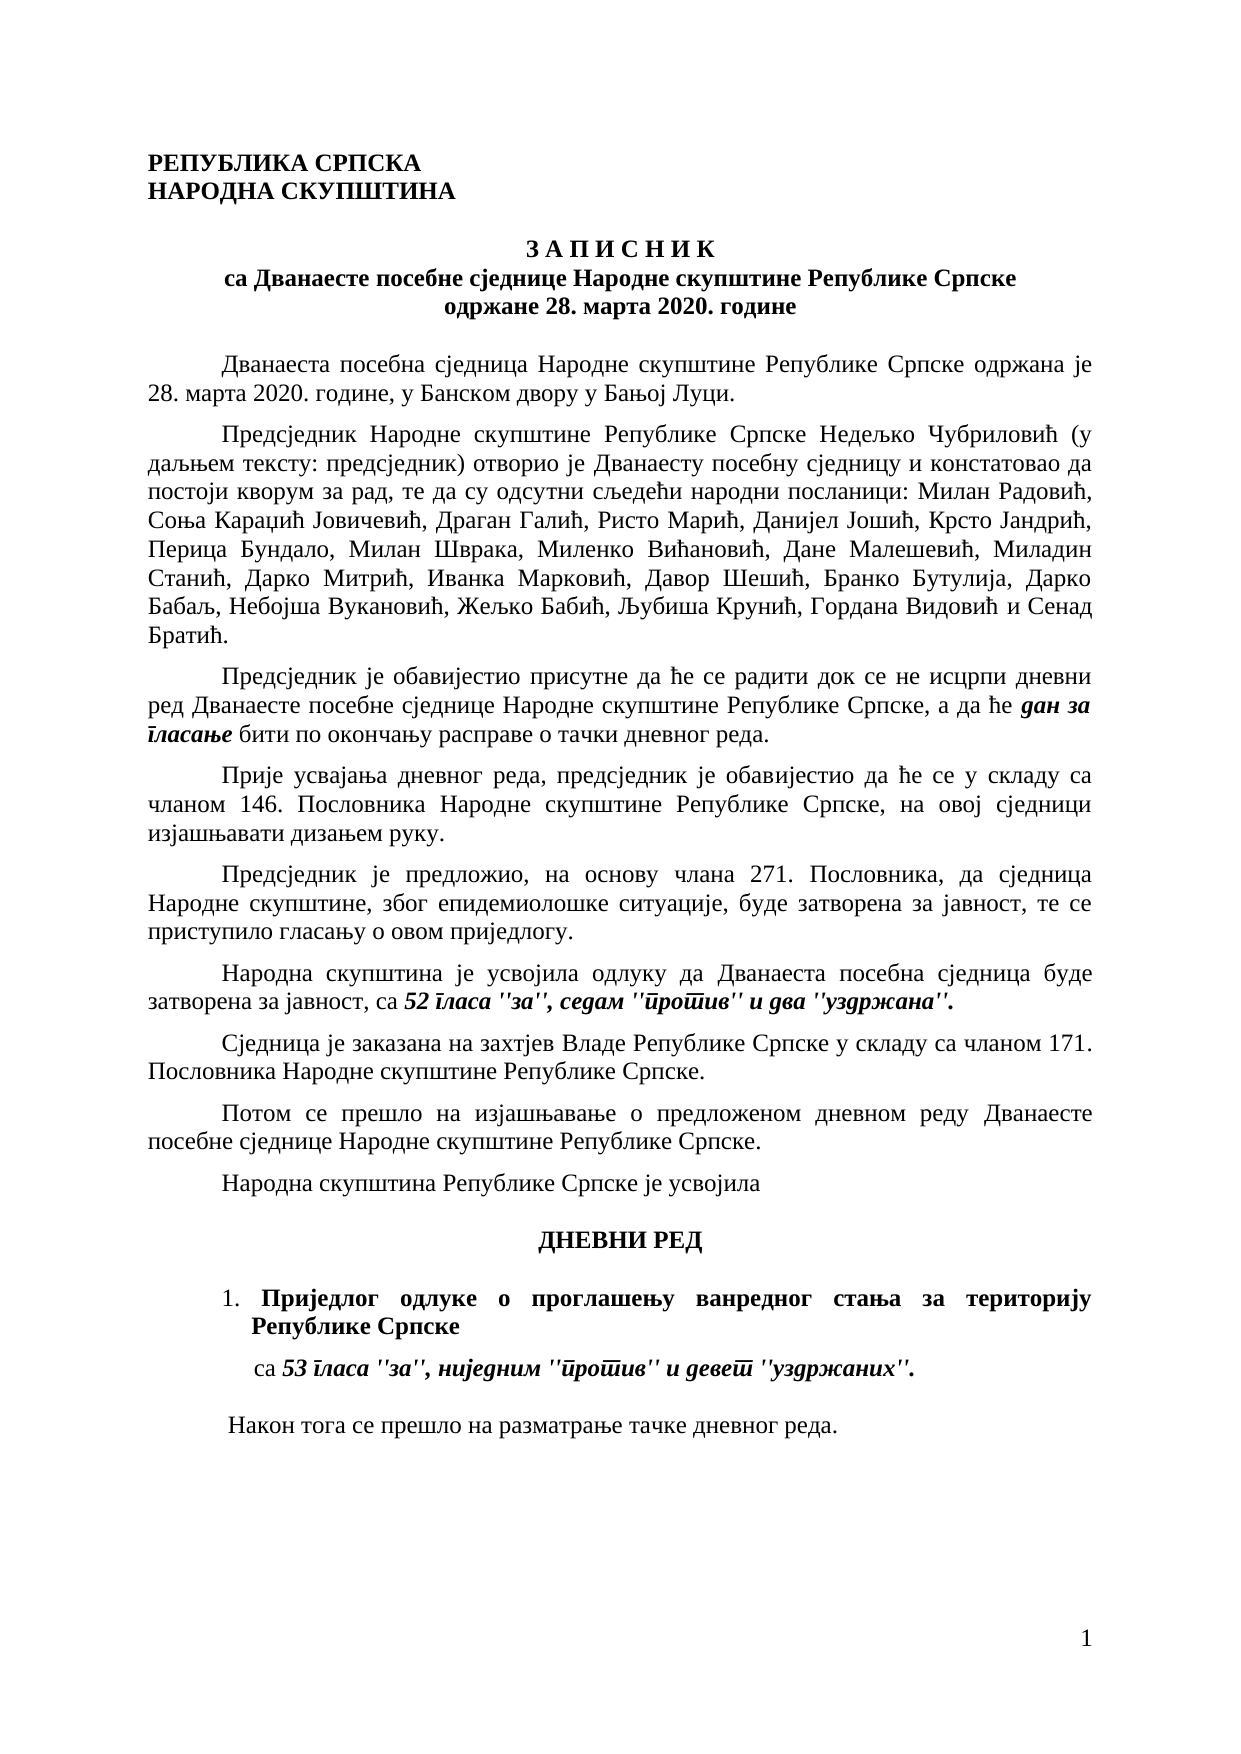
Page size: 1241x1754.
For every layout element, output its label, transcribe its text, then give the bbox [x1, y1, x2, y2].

text одржане 28. марта 2020. године [148, 291, 1093, 320]
text З А П И С Н И К [148, 234, 1093, 263]
text Потом се прешло на изјашњавање о предложеном дневном реду Дванаесте посебне сједнице Народне скупштине Републике Српске. [148, 1098, 1093, 1155]
text Предсједник Народне скупштине Републике Српске Недељко Чубриловић (у даљњем тексту: предсједник) отворио је Дванаесту посебну сједницу и констатовао да постоји кворум за рад, те да су одсутни сљедећи народни посланици: Милан Радовић, Соња Караџић Јовичевић, Драган Галић, Ристо Марић, Данијел Јошић, Крсто Јандрић, Перица Бундало, Милан Шврака, Миленко Вићановић, Дане Малешевић, Миладин Станић, Дарко Митрић, Иванка Марковић, Давор Шешић, Бранко Бутулија, Дарко Бабаљ, Небојша Вукановић, Жељко Бабић, Љубиша Крунић, Гордана Видовић и Сенад Братић. [148, 419, 1093, 649]
text Предсједник је предложио, на основу члана 271. Пословника, да сједница Народне скупштине, због епидемиолошке ситуације, буде затворена за јавност, те се приступило гласању о овом приједлогу. [148, 859, 1093, 945]
text РЕПУБЛИКА СРПСКА [148, 148, 1093, 176]
text Народна скупштина Републике Српске је усвојила [148, 1168, 1093, 1196]
text Прије усвајања дневног реда, предсједник је обавијестио да ће се у складу са чланом 146. Пословника Народне скупштине Републике Српске, на овој сједници изјашњавати дизањем руку. [148, 760, 1093, 846]
text са Дванаесте посебне сједнице Народне скупштине Републике Српске [148, 263, 1093, 291]
text Након тога се прешло на разматрање тачке дневног реда. [148, 1410, 1093, 1439]
text НАРОДНА СКУПШТИНА [148, 176, 1093, 205]
text ДНЕВНИ РЕД [148, 1225, 1093, 1254]
text Дванаеста посебна сједница Народне скупштине Републике Српске одржана је 28. марта 2020. године, у Банском двору у Бањој Луци. [148, 349, 1093, 406]
text Сједница је заказана на захтјев Владе Републике Српске у складу са чланом 171. Пословника Народне скупштине Републике Српске. [148, 1028, 1093, 1085]
text са 53 гласа ''за'', ниједним ''против'' и девет ''уздржаних''. [148, 1353, 1093, 1381]
text Предсједник је обавијестио присутне да ће се радити док се не исцрпи дневни ред Дванаесте посебне сједнице Народне скупштине Републике Српске, а да ће дан за гласање бити по окончању расправе о тачки дневног реда. [148, 661, 1093, 748]
text Народна скупштина је усвојила одлуку да Дванаеста посебна сједница буде затворена за јавност, са 52 гласа ''за'', седам ''против'' и два ''уздржана''. [148, 958, 1093, 1015]
text 1. Приједлог одлуке о проглашењу ванредног стања за територију Републике Српске [221, 1283, 1093, 1340]
